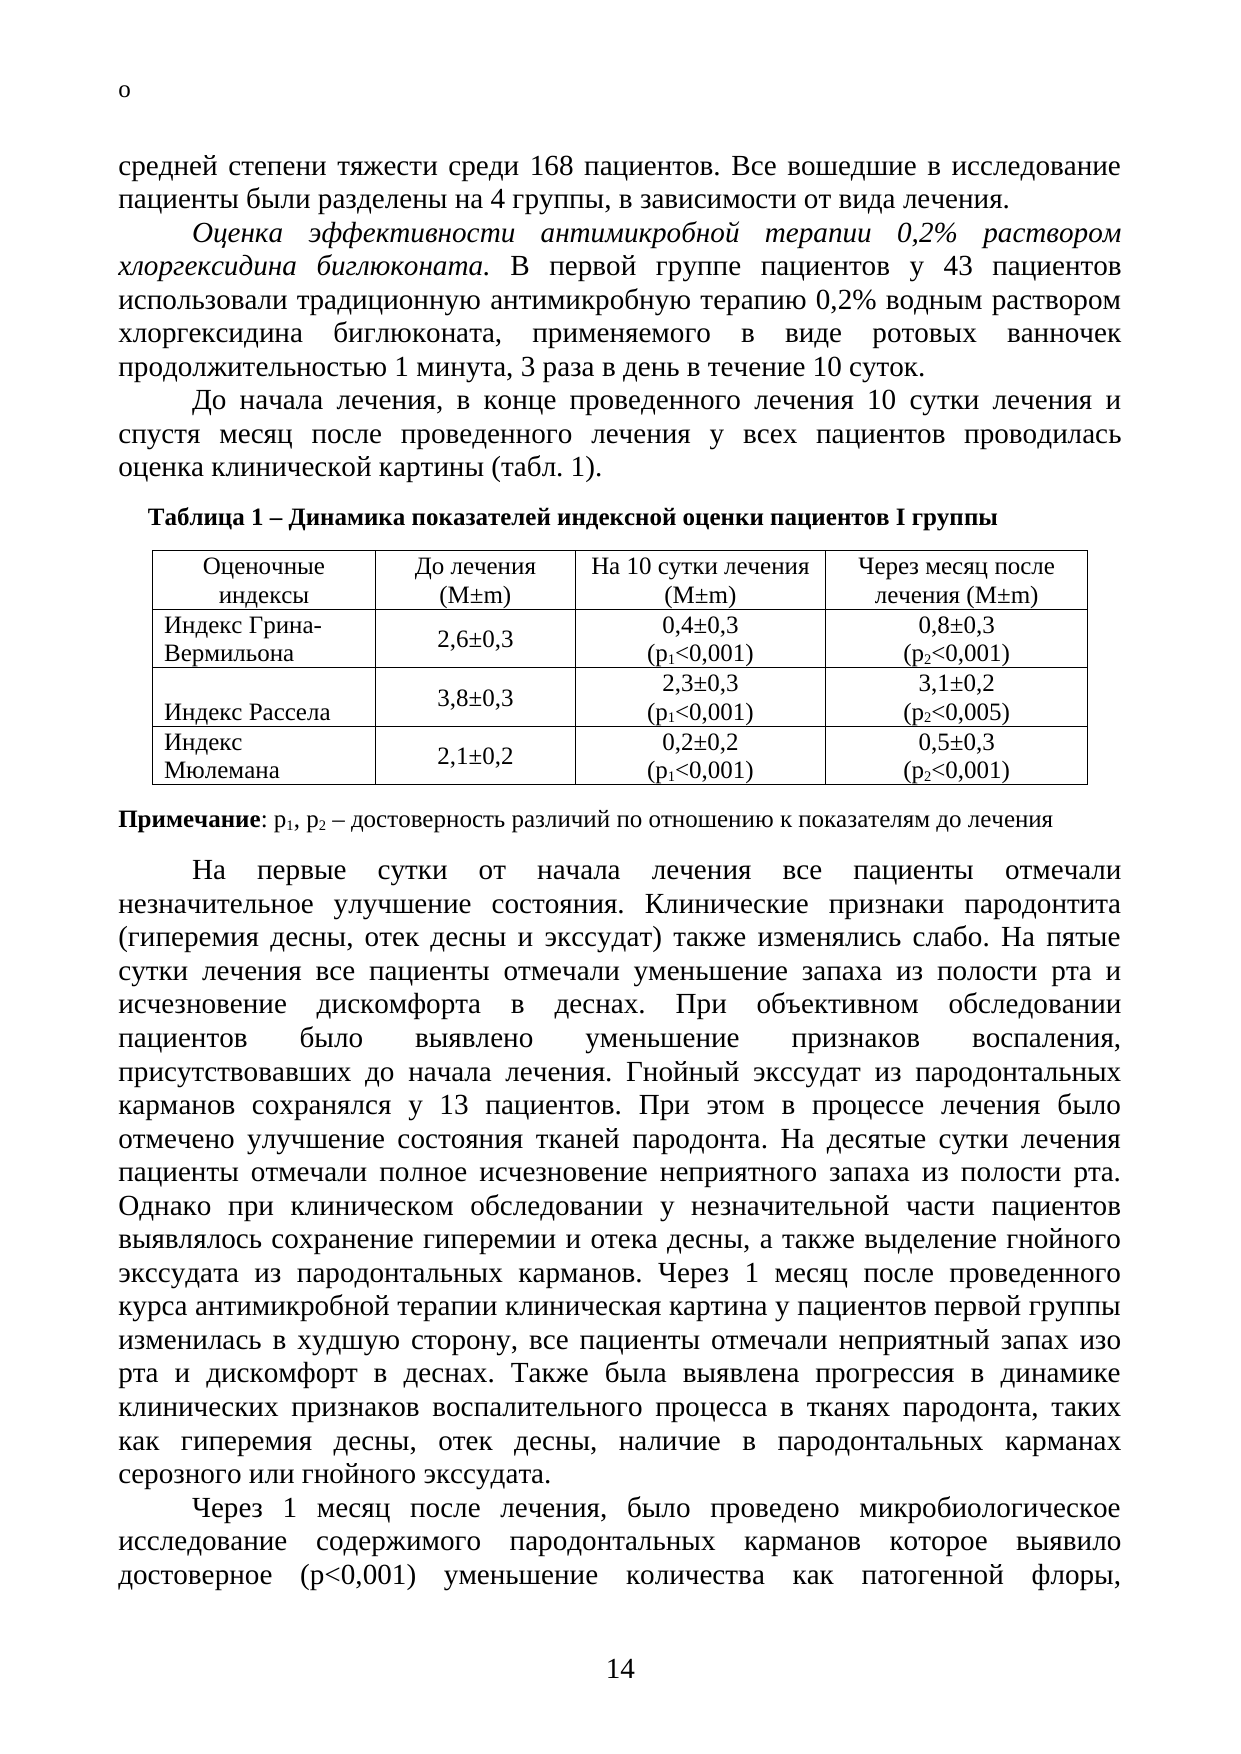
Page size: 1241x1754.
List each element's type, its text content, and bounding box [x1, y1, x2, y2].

table_cell 0,2±0,2 (р1<0,001) [576, 727, 825, 784]
table_cell 3,8±0,3 [376, 668, 575, 726]
table_cell 0,5±0,3 (р2<0,001) [826, 727, 1087, 784]
table_cell 2,6±0,3 [376, 610, 575, 667]
table_header До лечения (M±m) [376, 551, 575, 609]
text До начала лечения, в конце проведенного лечения 10 сутки лечения и спустя месяц после проведенного лечения у всех пациентов проводилась оценка клинической картины (табл. 1). [118, 382, 1122, 483]
text Примечание: р1, p2 – достоверность различий по отношению к показателям до лечения [118, 804, 1122, 833]
text На первые сутки от начала лечения все пациенты отмечали незначительное улучшение состояния. Клинические признаки пародонтита (гиперемия десны, отек десны и экссудат) также изменялись слабо. На пятые сутки лечения все пациенты отмечали уменьшение запаха из полости рта и исчезновение дискомфорта в деснах. При объективном обследовании пациентов было выявлено уменьшение признаков воспаления, присутствовавших до начала лечения. Гнойный экссудат из пародонтальных карманов сохранялся у 13 пациентов. При этом в процессе лечения было отмечено улучшение состояния тканей пародонта. На десятые сутки лечения пациенты отмечали полное исчезновение неприятного запаха из полости рта. Однако при клиническом обследовании у незначительной части пациентов выявлялось сохранение гиперемии и отека десны, а также выделение гнойного экссудата из пародонтальных карманов. Через 1 месяц после проведенного курса антимикробной терапии клиническая картина у пациентов первой группы изменилась в худшую сторону, все пациенты отмечали неприятный запах изо рта и дискомфорт в деснах. Также была выявлена прогрессия в динамике клинических признаков воспалительного процесса в тканях пародонта, таких как гиперемия десны, отек десны, наличие в пародонтальных карманах серозного или гнойного экссудата. [118, 852, 1122, 1490]
text Таблица 1 – Динамика показателей индексной оценки пациентов I группы [118, 502, 1122, 531]
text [118, 1490, 1122, 1590]
table_cell Индекс Мюлемана [153, 727, 375, 784]
table_cell Индекс Рассела [153, 668, 375, 726]
text Оценка эффективности антимикробной терапии 0,2% раствором хлоргексидина биглюконата. В первой группе пациентов у 43 пациентов использовали традиционную антимикробную терапию 0,2% водным раствором хлоргексидина биглюконата, применяемого в виде ротовых ванночек продолжительностью 1 минута, 3 раза в день в течение 10 суток. [118, 215, 1122, 382]
table_cell 3,1±0,2 (р2<0,005) [826, 668, 1087, 726]
table_cell 0,8±0,3 (р2<0,001) [826, 610, 1087, 667]
table_cell 2,3±0,3 (р1<0,001) [576, 668, 825, 726]
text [118, 148, 1122, 215]
table_header На 10 сутки лечения (M±m) [576, 551, 825, 609]
table_header Через месяц после лечения (M±m) [826, 551, 1087, 609]
table_cell 0,4±0,3 (р1<0,001) [576, 610, 825, 667]
table_cell 2,1±0,2 [376, 727, 575, 784]
table_cell Индекс Грина-Вермильона [153, 610, 375, 667]
table_header Оценочные индексы [153, 551, 375, 609]
